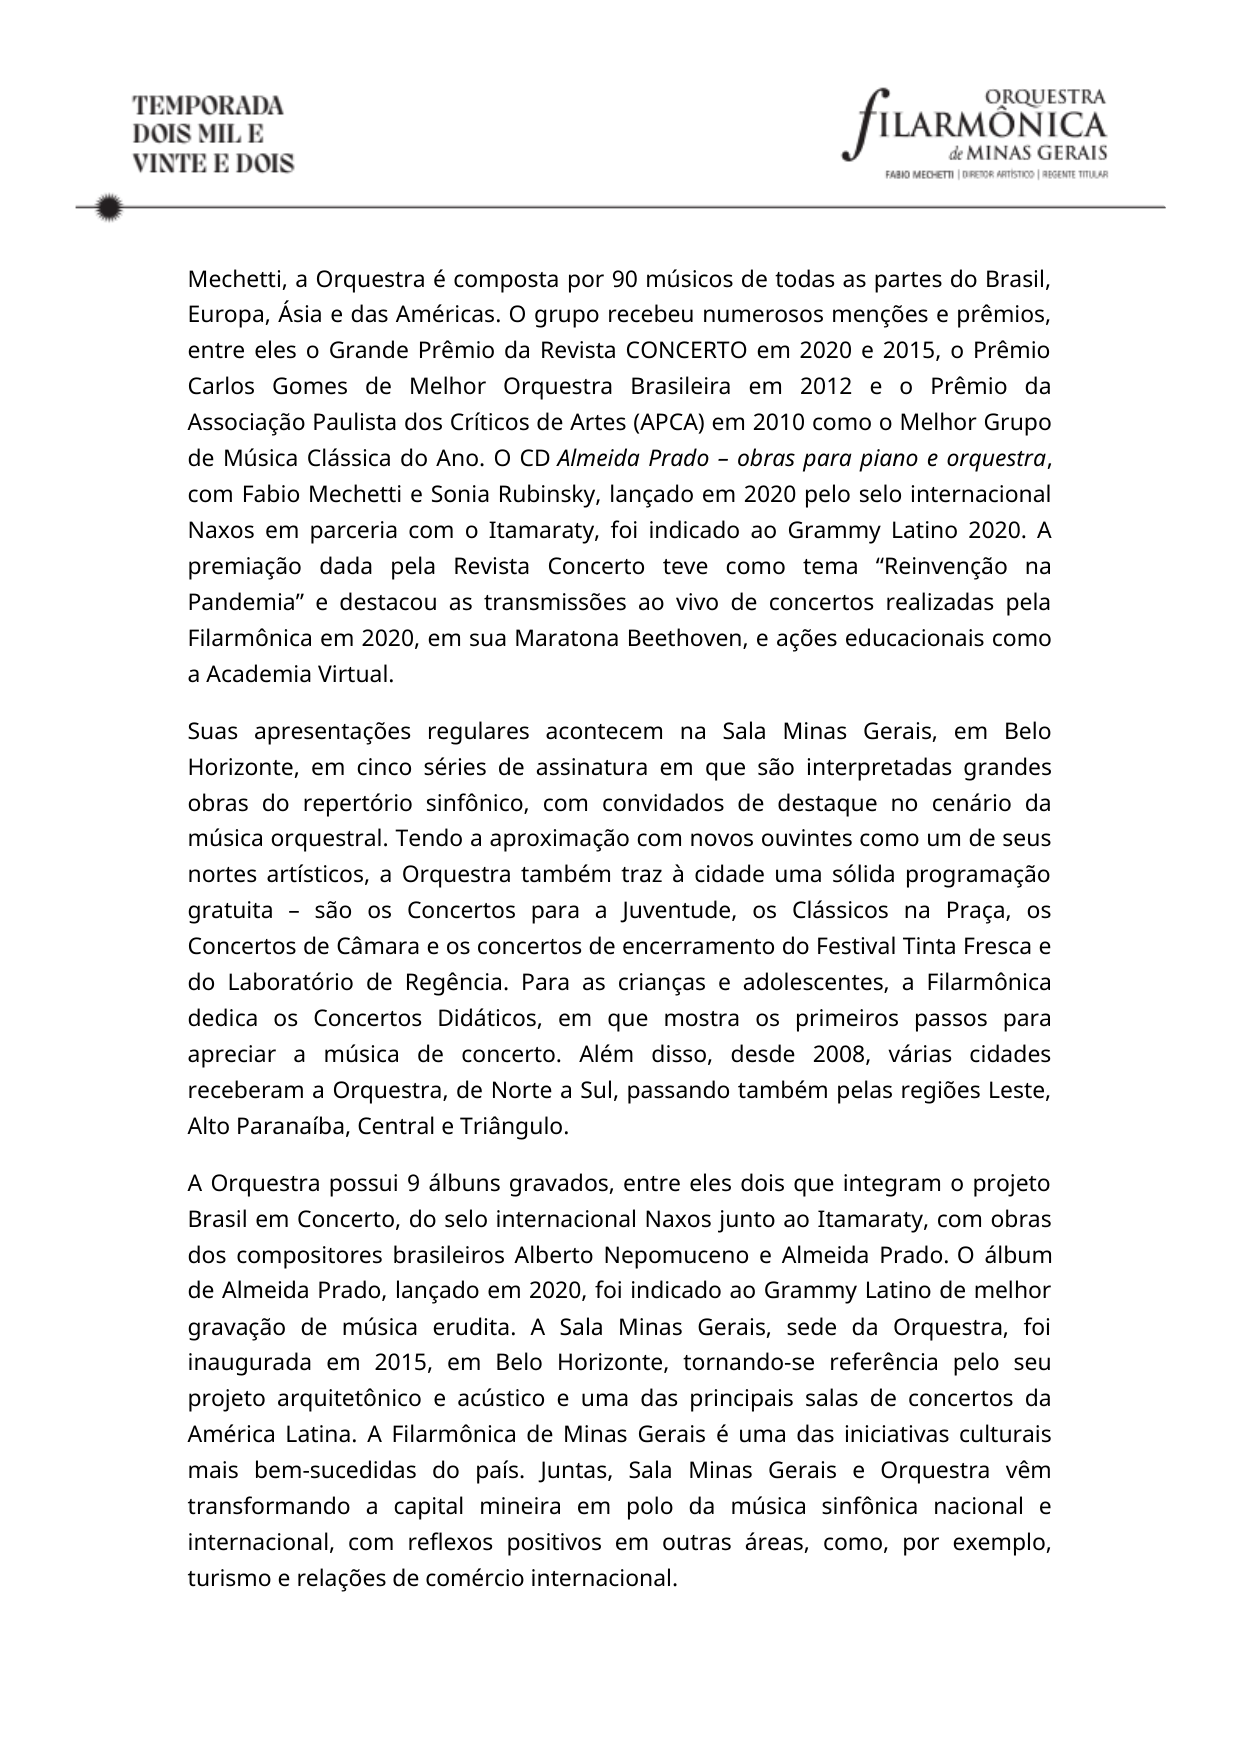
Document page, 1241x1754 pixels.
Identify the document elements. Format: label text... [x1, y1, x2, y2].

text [187, 262, 1053, 429]
text A Orquestra possui 9 álbuns gravados, entre eles dois que integram o projeto Brasil em Concerto, do selo internacional Naxos junto ao Itamaraty, com obras dos compositores brasileiros Alberto Nepomuceno e Almeida Prado. O álbum de Almeida Prado, lançado em 2020, foi indicado ao Grammy Latino de melhor gravação de música erudita. A Sala Minas Gerais, sede da Orquestra, foi inaugurada em 2015, em Belo Horizonte, tornando-se referência pelo seu projeto arquitetônico e acústico e uma das principais salas de concertos da América Latina. A Filarmônica de Minas Gerais é uma das iniciativas culturais mais bem-sucedidas do país. Juntas, Sala Minas Gerais e Orquestra vêm transformando a capital mineira em polo da música sinfônica nacional e internacional, com reflexos positivos em outras áreas, como, por exemplo, turismo e relações de comércio internacional. [187, 1167, 1053, 1593]
text Suas apresentações regulares acontecem na Sala Minas Gerais, em Belo Horizonte, em cinco séries de assinatura em que são interpretadas grandes obras do repertório sinfônico, com convidados de destaque no cenário da música orquestral. Tendo a aproximação com novos ouvintes como um de seus nortes artísticos, a Orquestra também traz à cidade uma sólida programação gratuita – são os Concertos para a Juventude, os Clássicos na Praça, os Concertos de Câmara e os concertos de encerramento do Festival Tinta Fresca e do Laboratório de Regência. Para as crianças e adolescentes, a Filarmônica dedica os Concertos Didáticos, em que mostra os primeiros passos para apreciar a música de concerto. Além disso, desde 2008, várias cidades receberam a Orquestra, de Norte a Sul, passando também pelas regiões Leste, Alto Paranaíba, Central e Triângulo. [187, 714, 1053, 1141]
